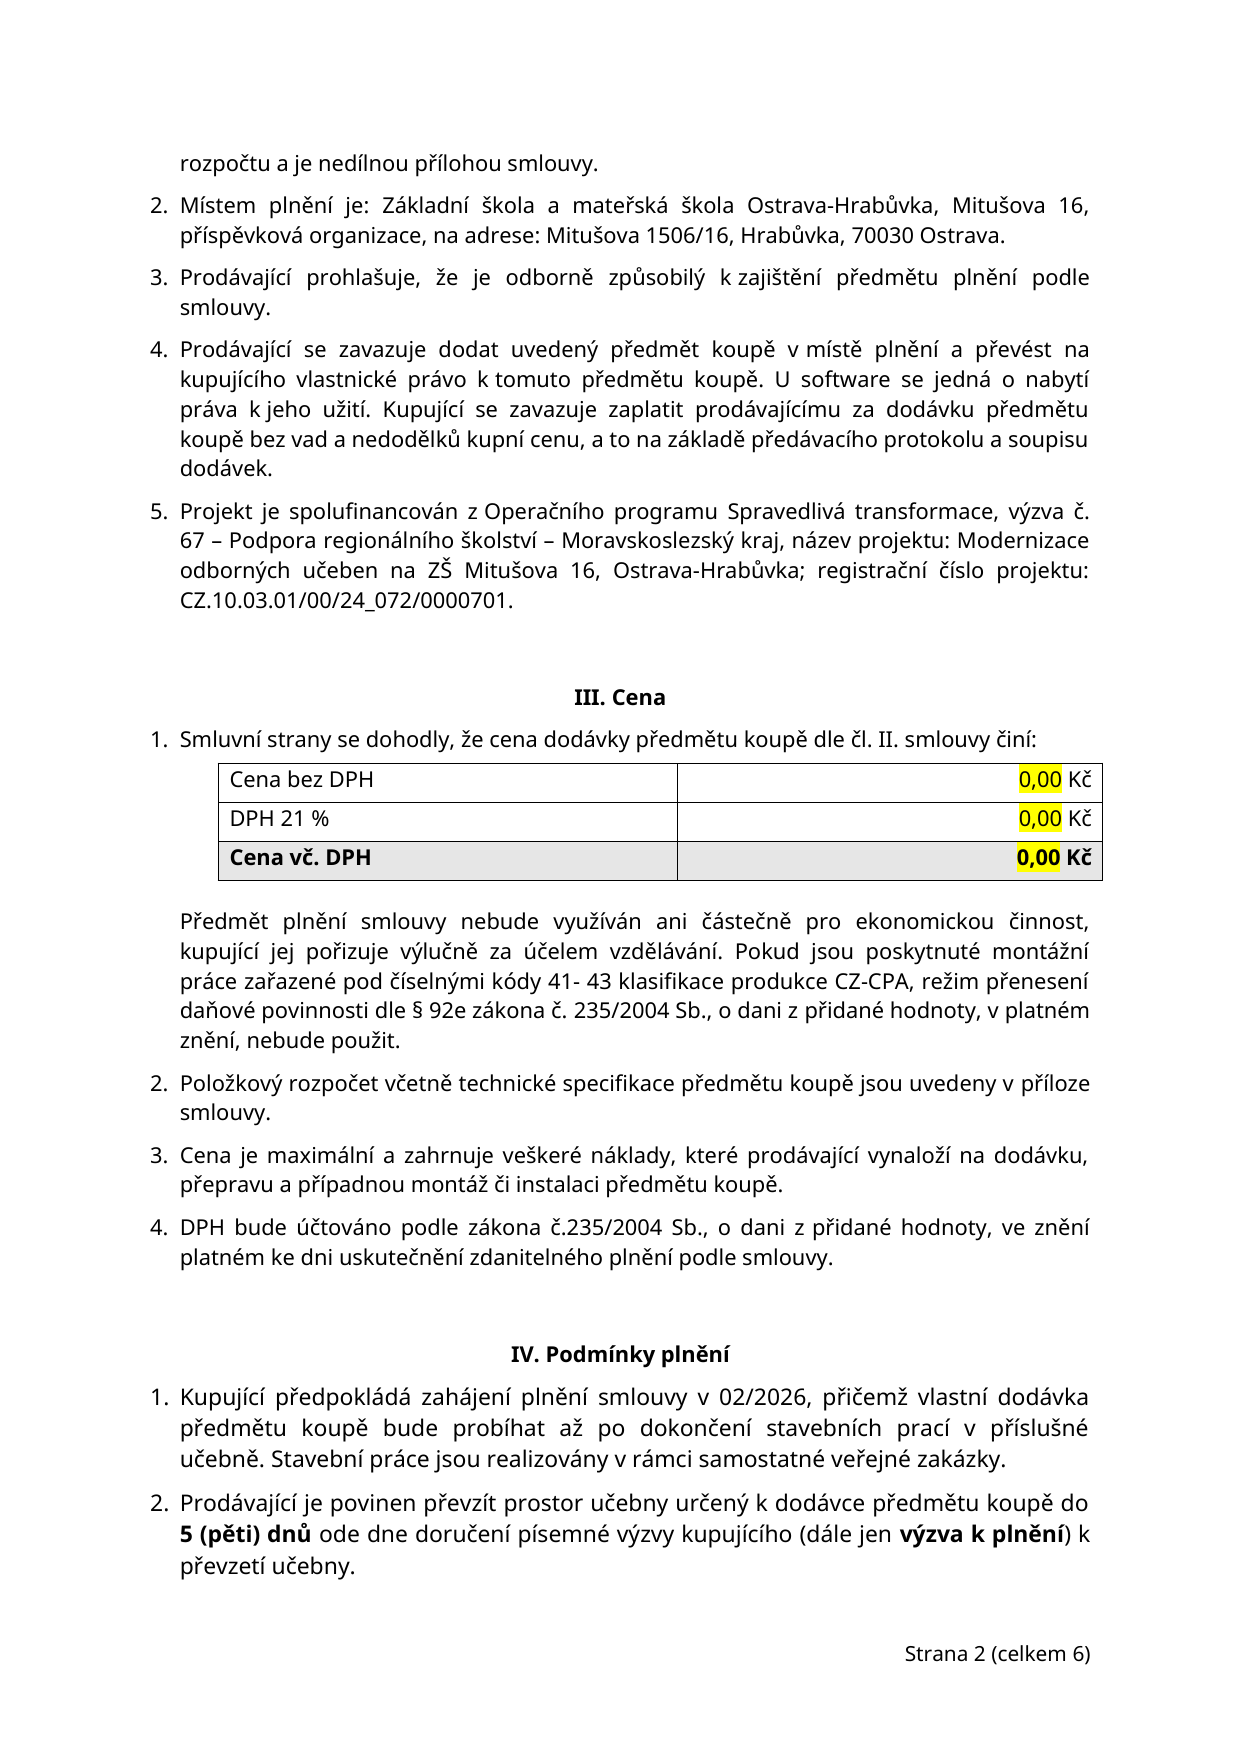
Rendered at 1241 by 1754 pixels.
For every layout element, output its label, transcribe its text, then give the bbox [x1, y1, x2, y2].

list Prodávající prohlašuje, že je odborně způsobilý k zajištění předmětu plnění podle smlouvy. [150, 262, 1090, 322]
text Předmět plnění smlouvy nebude využíván ani částečně pro ekonomickou činnost, kupující jej pořizuje výlučně za účelem vzdělávání. Pokud jsou poskytnuté montážní práce zařazené pod číselnými kódy 41- 43 klasifikace produkce CZ-CPA, režim přenesení daňové povinnosti dle § 92e zákona č. 235/2004 Sb., o dani z přidané hodnoty, v platném znění, nebude použit. [179, 906, 1090, 1055]
table_cell Cena vč. DPH [219, 842, 677, 880]
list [150, 148, 1090, 177]
list Cena je maximální a zahrnuje veškeré náklady, které prodávající vynaloží na dodávku, přepravu a případnou montáž či instalaci předmětu koupě. [150, 1139, 1090, 1199]
list Prodávající se zavazuje dodat uvedený předmět koupě v místě plnění a převést na kupujícího vlastnické právo k tomuto předmětu koupě. U software se jedná o nabytí práva k jeho užití. Kupující se zavazuje zaplatit prodávajícímu za dodávku předmětu koupě bez vad a nedodělků kupní cenu, a to na základě předávacího protokolu a soupisu dodávek. [150, 334, 1090, 483]
list Položkový rozpočet včetně technické specifikace předmětu koupě jsou uvedeny v příloze smlouvy. [150, 1067, 1090, 1127]
table_cell 0,00 Kč [678, 842, 1102, 880]
list DPH bude účtováno podle zákona č.235/2004 Sb., o dani z přidané hodnoty, ve znění platném ke dni uskutečnění zdanitelného plnění podle smlouvy. [150, 1212, 1090, 1271]
table_header 0,00 Kč [678, 764, 1102, 802]
table_cell 0,00 Kč [678, 803, 1102, 841]
table_header Cena bez DPH [219, 764, 677, 802]
subtitle IV. Podmínky plnění [150, 1338, 1090, 1368]
table_cell DPH 21 % [219, 803, 677, 841]
list Kupující předpokládá zahájení plnění smlouvy v 02/2026, přičemž vlastní dodávka předmětu koupě bude probíhat až po dokončení stavebních prací v příslušné učebně. Stavební práce jsou realizovány v rámci samostatné veřejné zakázky. [150, 1381, 1090, 1474]
list Prodávající je povinen převzít prostor učebny určený k dodávce předmětu koupě do 5 (pěti) dnů ode dne doručení písemné výzvy kupujícího (dále jen výzva k plnění) k převzetí učebny. [150, 1487, 1090, 1581]
subtitle Smluvní strany se dohodly, že cena dodávky předmětu koupě dle čl. II. smlouvy činí: [150, 724, 1090, 754]
list Projekt je spolufinancován z Operačního programu Spravedlivá transformace, výzva č. 67 – Podpora regionálního školství – Moravskoslezský kraj, název projektu: Modernizace odborných učeben na ZŠ Mitušova 16, Ostrava-Hrabůvka; registrační číslo projektu: CZ.10.03.01/00/24_072/0000701. [150, 496, 1090, 615]
list Místem plnění je: Základní škola a mateřská škola Ostrava-Hrabůvka, Mitušova 16, příspěvková organizace, na adrese: Mitušova 1506/16, Hrabůvka, 70030 Ostrava. [150, 190, 1090, 249]
subtitle III. Cena [150, 682, 1090, 712]
